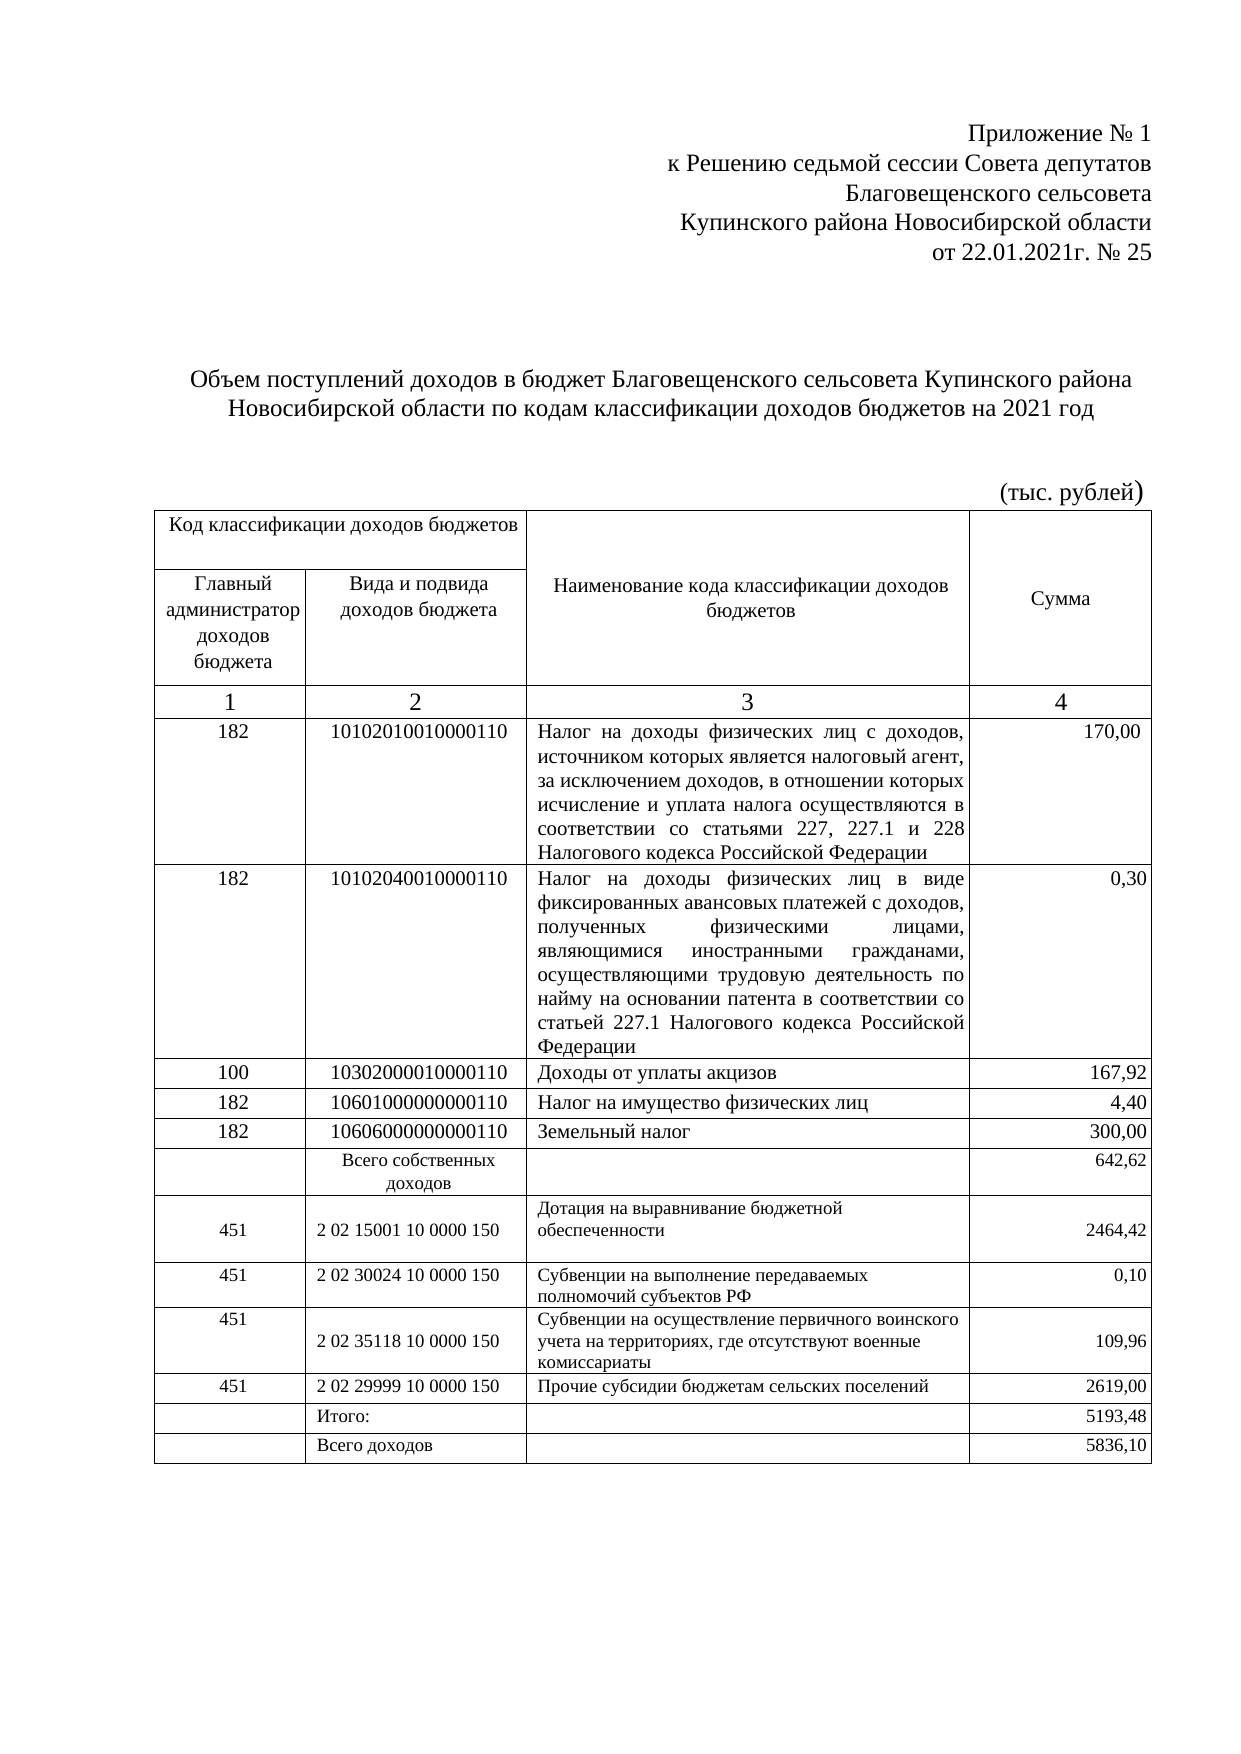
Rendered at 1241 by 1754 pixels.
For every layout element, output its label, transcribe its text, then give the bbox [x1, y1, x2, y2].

table_cell Доходы от уплаты акцизов [527, 1059, 969, 1088]
table_cell Итого: [306, 1404, 526, 1433]
table_cell 10102010010000110 [306, 719, 526, 864]
table_cell Налог на имущество физических лиц [527, 1089, 969, 1118]
table_cell 451 [155, 1196, 305, 1262]
table_cell 10601000000000110 [306, 1089, 526, 1118]
table_cell Всего собственных доходов [306, 1149, 526, 1195]
table_cell 451 [155, 1263, 305, 1307]
table_header Сумма [970, 511, 1151, 685]
table_cell Вида и подвида доходов бюджета [306, 570, 526, 685]
table_cell 5193,48 [970, 1404, 1151, 1433]
table_cell Налог на доходы физических лиц с доходов, источником которых является налоговый агент, за исключением доходов, в отношении которых исчисление и уплата налога осуществляются в соответствии со статьями 227, 227.1 и 228 Налогового кодекса Российской Федерации [527, 719, 969, 864]
table_cell 0,30 [970, 865, 1151, 1058]
table_cell [155, 1404, 305, 1433]
text Купинского района Новосибирской области [177, 207, 1152, 236]
table_cell 10102040010000110 [306, 865, 526, 1058]
table_cell 4,40 [970, 1089, 1151, 1118]
table_cell 10606000000000110 [306, 1119, 526, 1147]
text Приложение № 1 [177, 118, 1152, 147]
text Благовещенского сельсовета [177, 178, 1152, 206]
table_cell 2 [306, 686, 526, 718]
table_cell 451 [155, 1374, 305, 1403]
table_cell 109,96 [970, 1308, 1151, 1373]
table_cell Прочие субсидии бюджетам сельских поселений [527, 1374, 969, 1403]
text (тыс. рублей) [177, 473, 1143, 507]
table_cell 167,92 [970, 1059, 1151, 1088]
table_cell 170,00 [970, 719, 1151, 864]
table_cell [155, 1434, 305, 1462]
table_header Код классификации доходов бюджетов [155, 511, 526, 569]
table_cell 2619,00 [970, 1374, 1151, 1403]
table_cell 182 [155, 1119, 305, 1147]
text к Решению седьмой сессии Совета депутатов [177, 148, 1152, 177]
table_cell 300,00 [970, 1119, 1151, 1147]
text от 22.01.2021г. № 25 [177, 237, 1152, 266]
table_cell 10302000010000110 [306, 1059, 526, 1088]
table_cell 451 [155, 1308, 305, 1373]
table_cell 3 [527, 686, 969, 718]
table_cell 182 [155, 1089, 305, 1118]
table_cell 2 02 29999 10 0000 150 [306, 1374, 526, 1403]
table_cell 0,10 [970, 1263, 1151, 1307]
table_cell 182 [155, 719, 305, 864]
table_header Наименование кода классификации доходов бюджетов [527, 511, 969, 685]
table_cell Земельный налог [527, 1119, 969, 1147]
table_cell Всего доходов [306, 1434, 526, 1462]
table_cell 642,62 [970, 1149, 1151, 1195]
table_cell 2464,42 [970, 1196, 1151, 1262]
table_cell [155, 1149, 305, 1195]
table_cell 5836,10 [970, 1434, 1151, 1462]
table_cell 4 [970, 686, 1151, 718]
table_cell 182 [155, 865, 305, 1058]
table_cell 2 02 30024 10 0000 150 [306, 1263, 526, 1307]
table_cell Дотация на выравнивание бюджетной обеспеченности [527, 1196, 969, 1262]
table_cell [527, 1434, 969, 1462]
table_cell Субвенции на выполнение передаваемых полномочий субъектов РФ [527, 1263, 969, 1307]
table_cell 100 [155, 1059, 305, 1088]
text Объем поступлений доходов в бюджет Благовещенского сельсовета Купинского района Новосибирской области по кодам классификации доходов бюджетов на 2021 год [177, 364, 1145, 422]
table_cell [527, 1404, 969, 1433]
table_cell Главный администратор доходов бюджета [155, 570, 305, 685]
table_cell Налог на доходы физических лиц в виде фиксированных авансовых платежей с доходов, полученных физическими лицами, являющимися иностранными гражданами, осуществляющими трудовую деятельность по найму на основании патента в соответствии со статьей 227.1 Налогового кодекса Российской Федерации [527, 865, 969, 1058]
table_cell Субвенции на осуществление первичного воинского учета на территориях, где отсутствуют военные комиссариаты [527, 1308, 969, 1373]
table_cell 2 02 15001 10 0000 150 [306, 1196, 526, 1262]
table_cell 1 [155, 686, 305, 718]
table_cell 2 02 35118 10 0000 150 [306, 1308, 526, 1373]
table_cell [527, 1149, 969, 1195]
